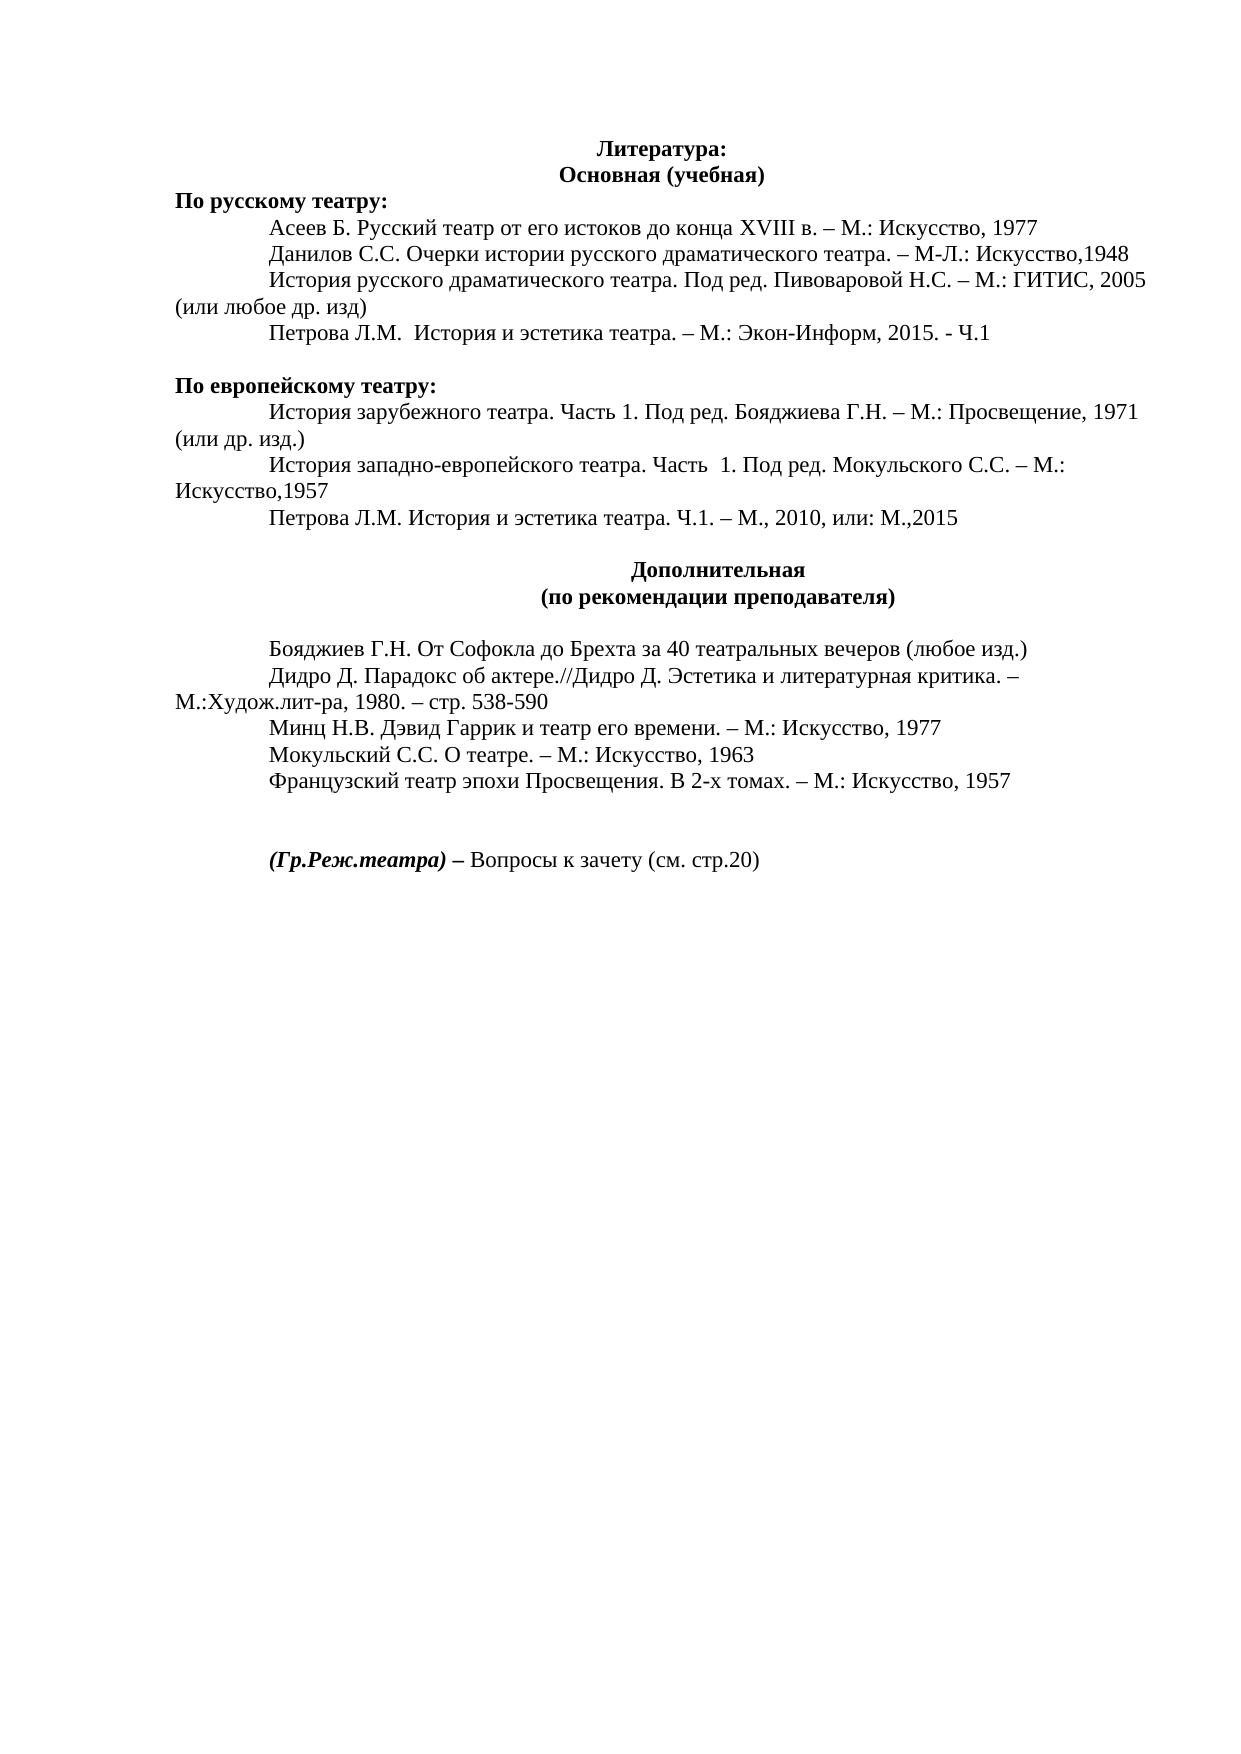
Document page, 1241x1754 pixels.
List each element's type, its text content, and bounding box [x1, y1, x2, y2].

text (Гр.Реж.театра) – Вопросы к зачету (см. стр.20) [175, 846, 1148, 873]
text Мокульский С.С. О театре. – М.: Искусство, 1963 [175, 741, 1148, 767]
text Французский театр эпохи Просвещения. В 2-х томах. – М.: Искусство, 1957 [175, 767, 1148, 793]
text Основная (учебная) [175, 161, 1148, 187]
text Данилов С.С. Очерки истории русского драматического театра. – М-Л.: Искусство,1948 [175, 240, 1148, 266]
text Литература: [175, 135, 1148, 161]
text Дидро Д. Парадокс об актере.//Дидро Д. Эстетика и литературная критика. – М.:Худож.лит-ра, 1980. – стр. 538-590 [175, 662, 1148, 714]
text Петрова Л.М. История и эстетика театра. Ч.1. – М., 2010, или: М.,2015 [175, 504, 1148, 530]
text История русского драматического театра. Под ред. Пивоваровой Н.С. – М.: ГИТИС, 2005 (или любое др. изд) [175, 266, 1148, 319]
text По русскому театру: [175, 187, 1148, 214]
text История зарубежного театра. Часть 1. Под ред. Бояджиева Г.Н. – М.: Просвещение, 1971 (или др. изд.) [175, 398, 1148, 451]
text Минц Н.В. Дэвид Гаррик и театр его времени. – М.: Искусство, 1977 [175, 714, 1148, 741]
text Асеев Б. Русский театр от его истоков до конца XVIII в. – М.: Искусство, 1977 [175, 214, 1148, 240]
text Бояджиев Г.Н. От Софокла до Брехта за 40 театральных вечеров (любое изд.) [175, 635, 1148, 662]
text По европейскому театру: [175, 372, 1148, 398]
text История западно-европейского театра. Часть 1. Под ред. Мокульского С.С. – М.: Искусство,1957 [175, 451, 1148, 504]
text Петрова Л.М. История и эстетика театра. – М.: Экон-Информ, 2015. - Ч.1 [175, 319, 1148, 346]
text Дополнительная [249, 556, 1148, 583]
text (по рекомендации преподавателя) [249, 583, 1148, 609]
